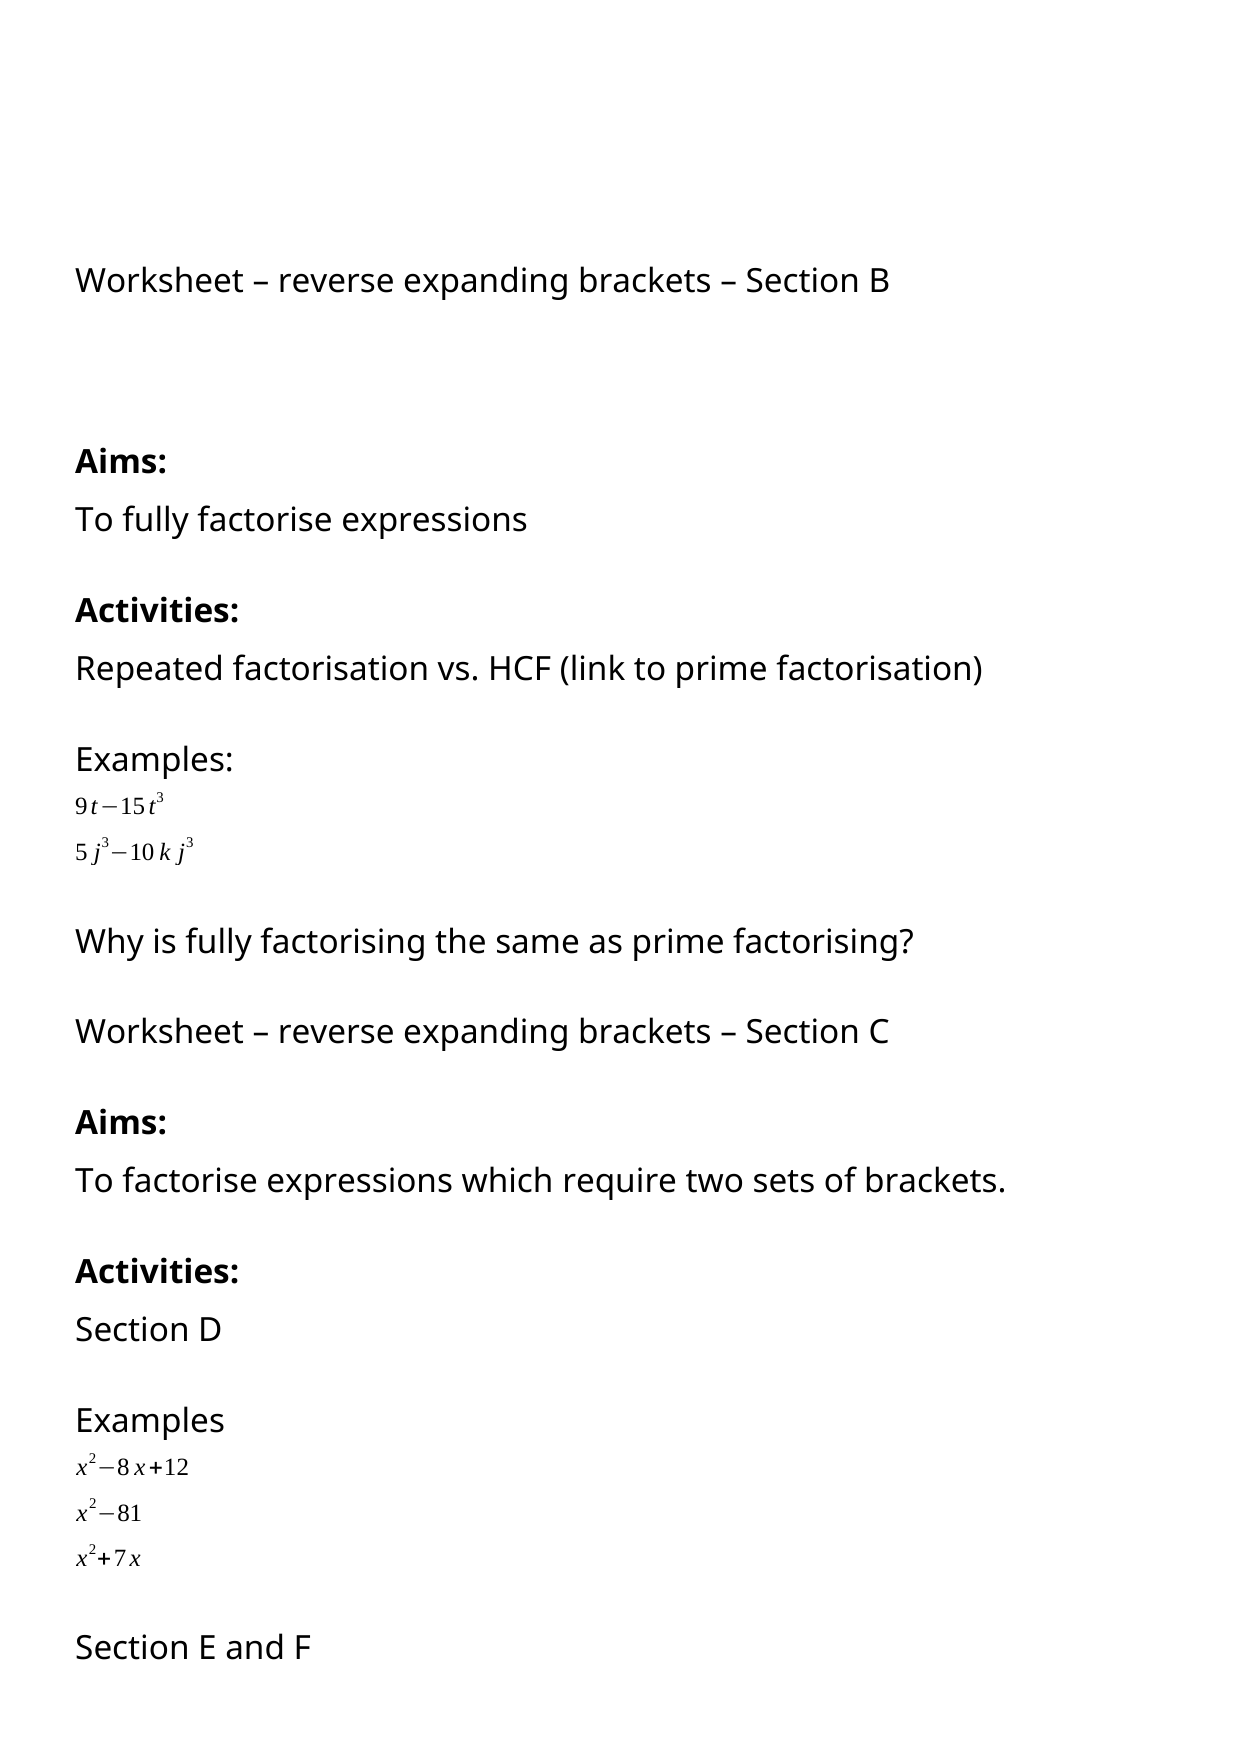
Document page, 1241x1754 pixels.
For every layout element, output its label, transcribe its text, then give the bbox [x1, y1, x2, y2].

subtitle Activities: [75, 1248, 1165, 1293]
text To fully factorise expressions [75, 496, 1165, 542]
text Examples: [75, 736, 1165, 781]
text To factorise expressions which require two sets of brackets. [75, 1157, 1165, 1202]
subtitle Aims: [75, 1099, 1165, 1144]
text Section E and F [75, 1624, 1165, 1669]
subtitle Aims: [75, 438, 1165, 484]
text Examples [75, 1397, 1165, 1442]
text Why is fully factorising the same as prime factorising? [75, 917, 1165, 963]
text Section D [75, 1306, 1165, 1351]
subtitle Activities: [75, 587, 1165, 632]
text Worksheet – reverse expanding brackets – Section C [75, 1008, 1165, 1054]
text Worksheet – reverse expanding brackets – Section B [75, 257, 1165, 302]
text Repeated factorisation vs. HCF (link to prime factorisation) [75, 645, 1165, 690]
